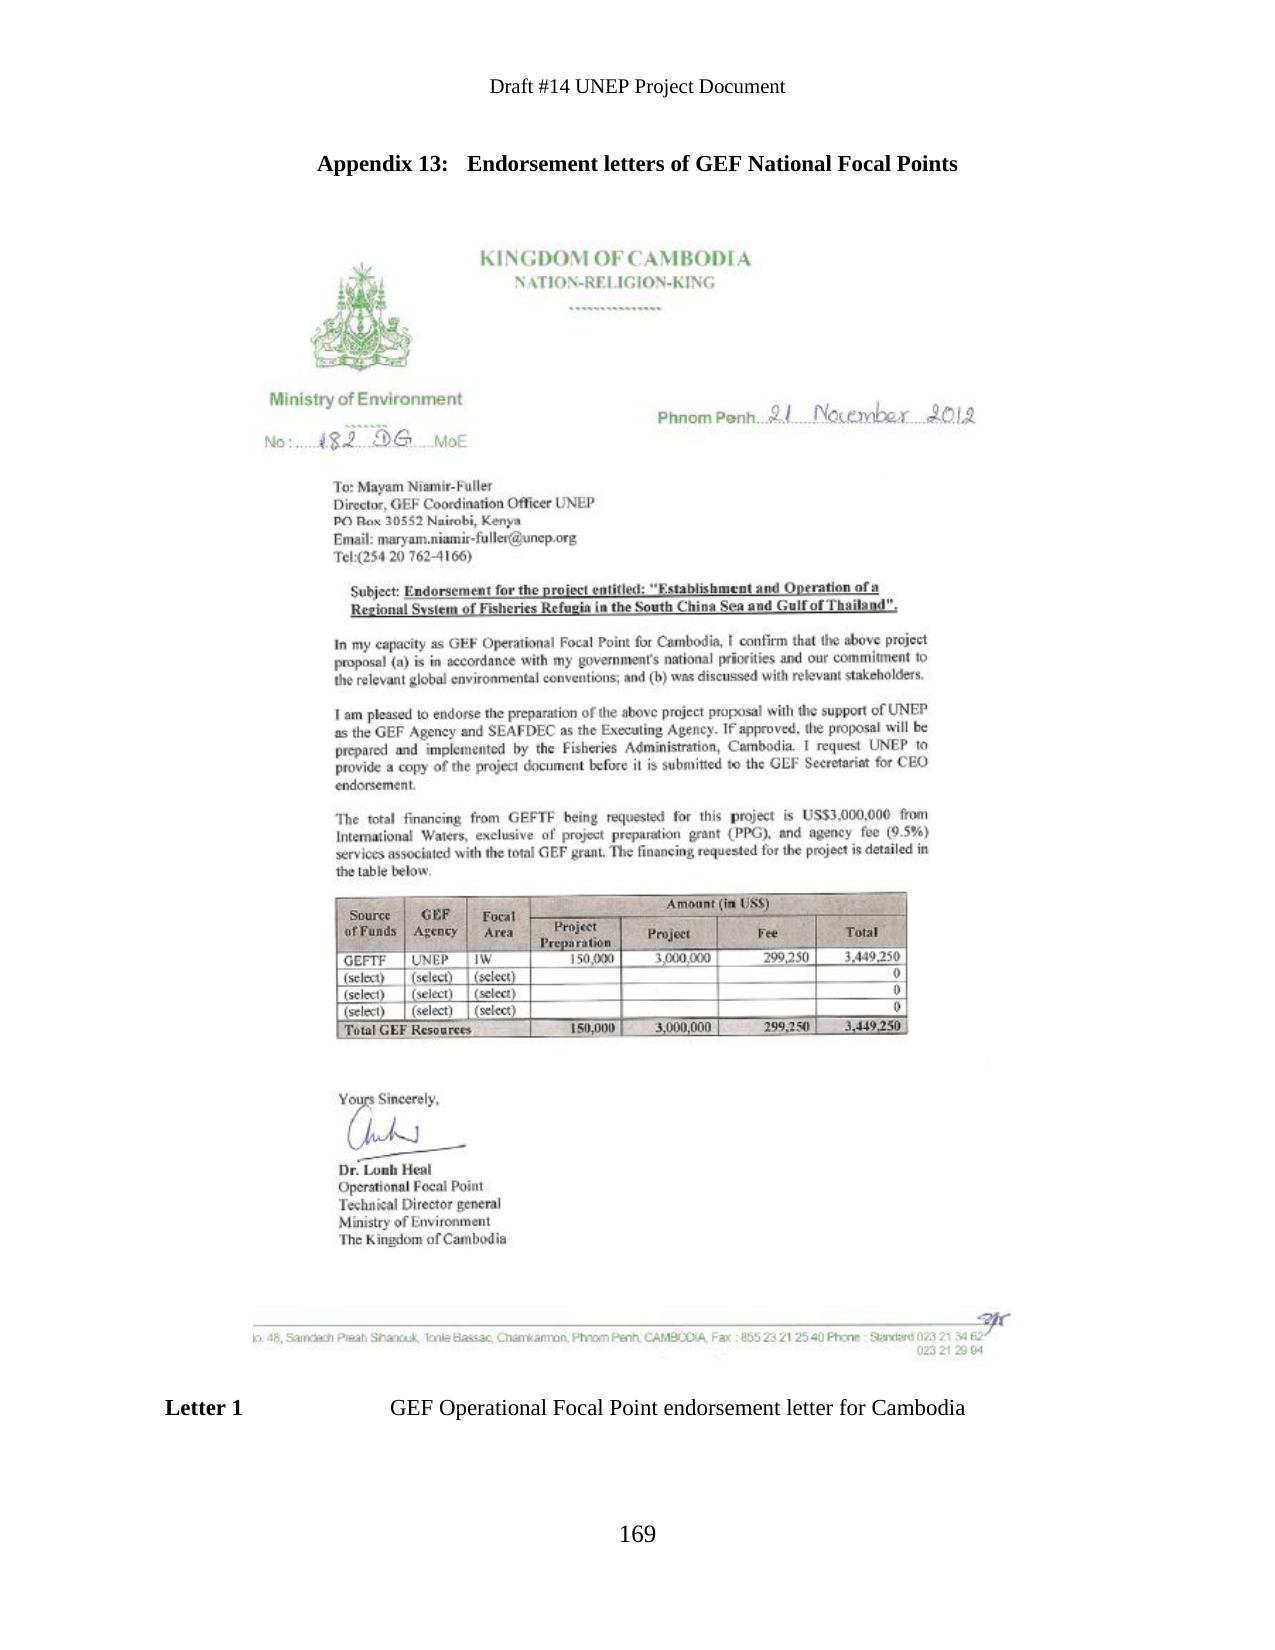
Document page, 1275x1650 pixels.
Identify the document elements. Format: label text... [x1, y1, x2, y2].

text Letter 1 GEF Operational Focal Point endorsement letter for Cambodia [165, 1394, 1110, 1421]
picture [253, 241, 1022, 1369]
text Appendix 13: Endorsement letters of GEF National Focal Points [165, 150, 1110, 176]
